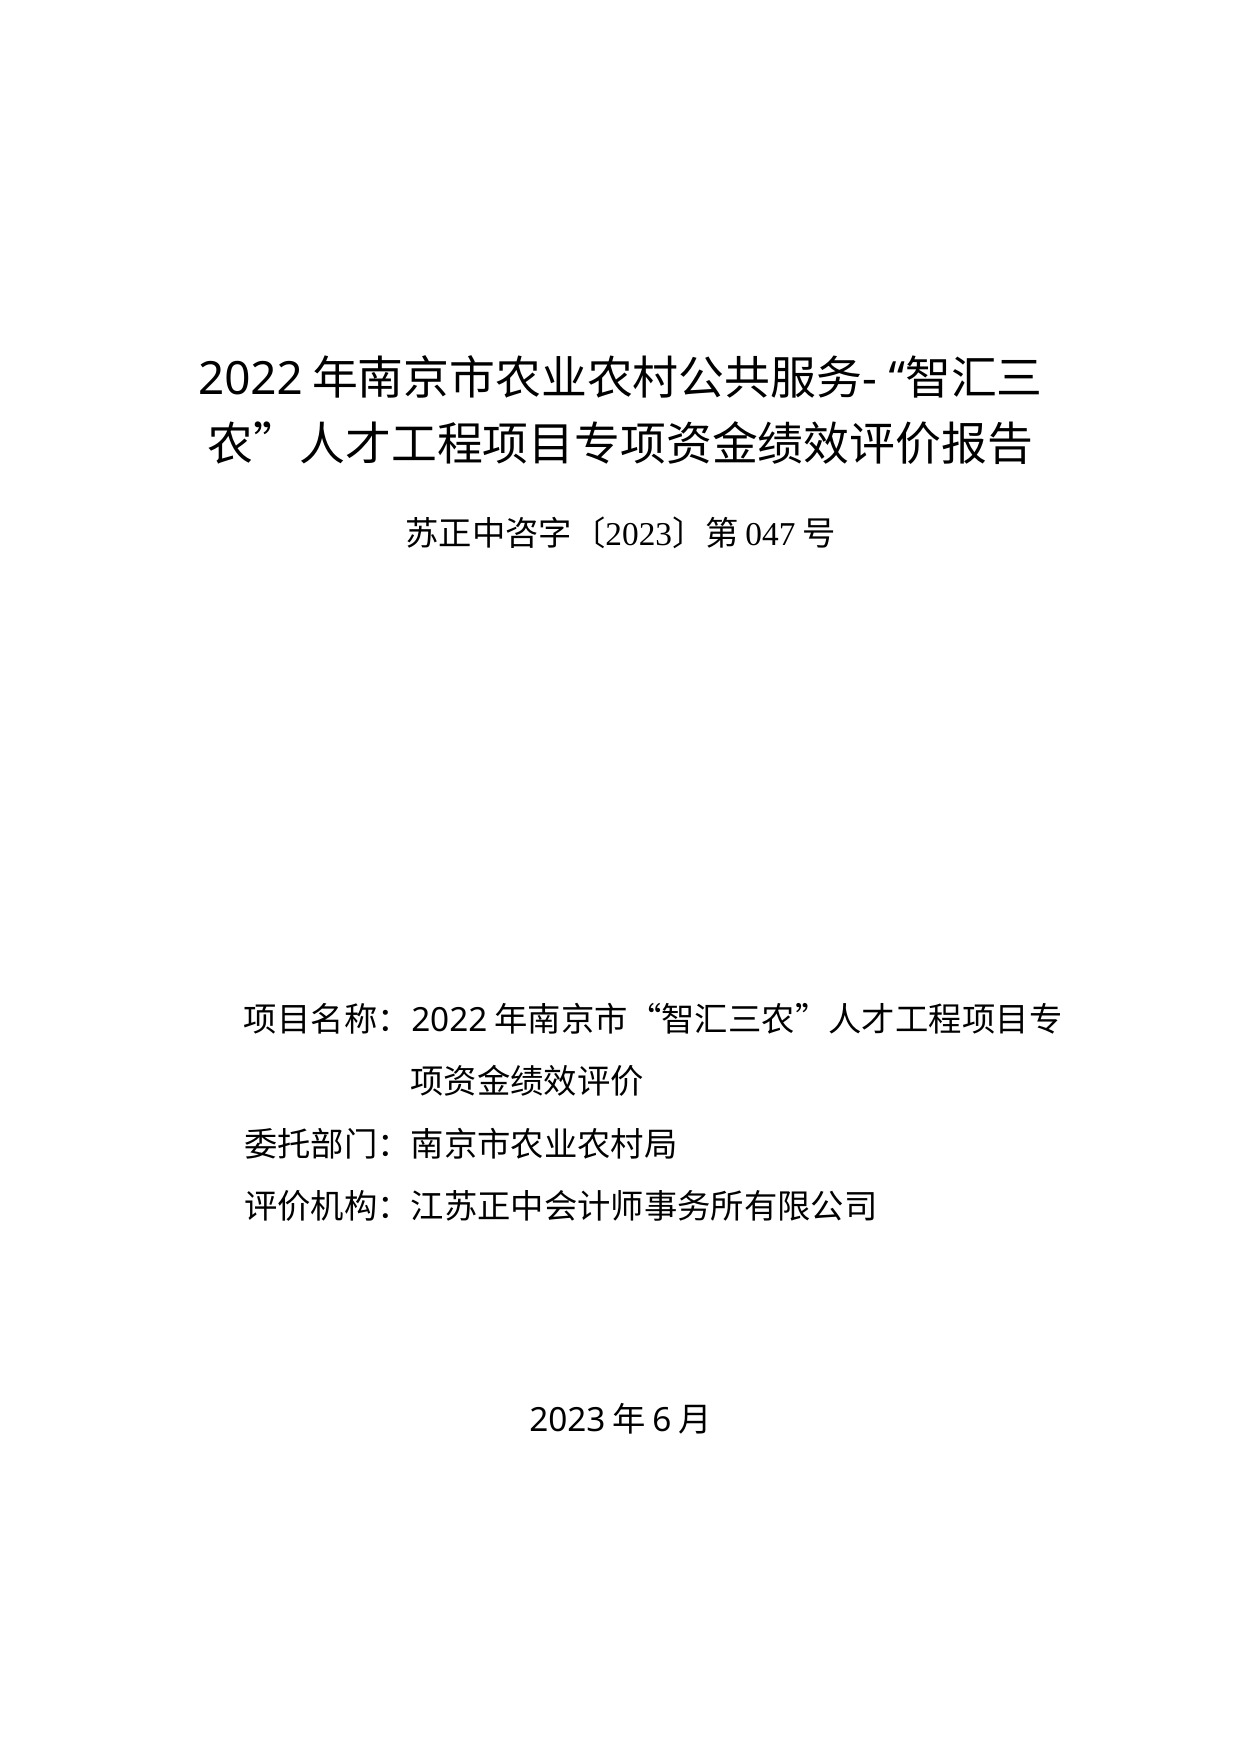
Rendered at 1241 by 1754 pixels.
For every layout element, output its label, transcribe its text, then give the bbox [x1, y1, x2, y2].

text 委托部门：南京市农业农村局 [177, 1106, 1063, 1169]
text 2023年6月 [177, 1381, 1063, 1444]
text 2022年南京市农业农村公共服务- “智汇三农”人才工程项目专项资金绩效评价报告 [177, 341, 1063, 474]
text 评价机构：江苏正中会计师事务所有限公司 [177, 1169, 1063, 1231]
text 苏正中咨字〔2023〕第047号 [177, 506, 1063, 555]
text 项目名称：2022年南京市“智汇三农”人才工程项目专项资金绩效评价 [244, 981, 1063, 1106]
